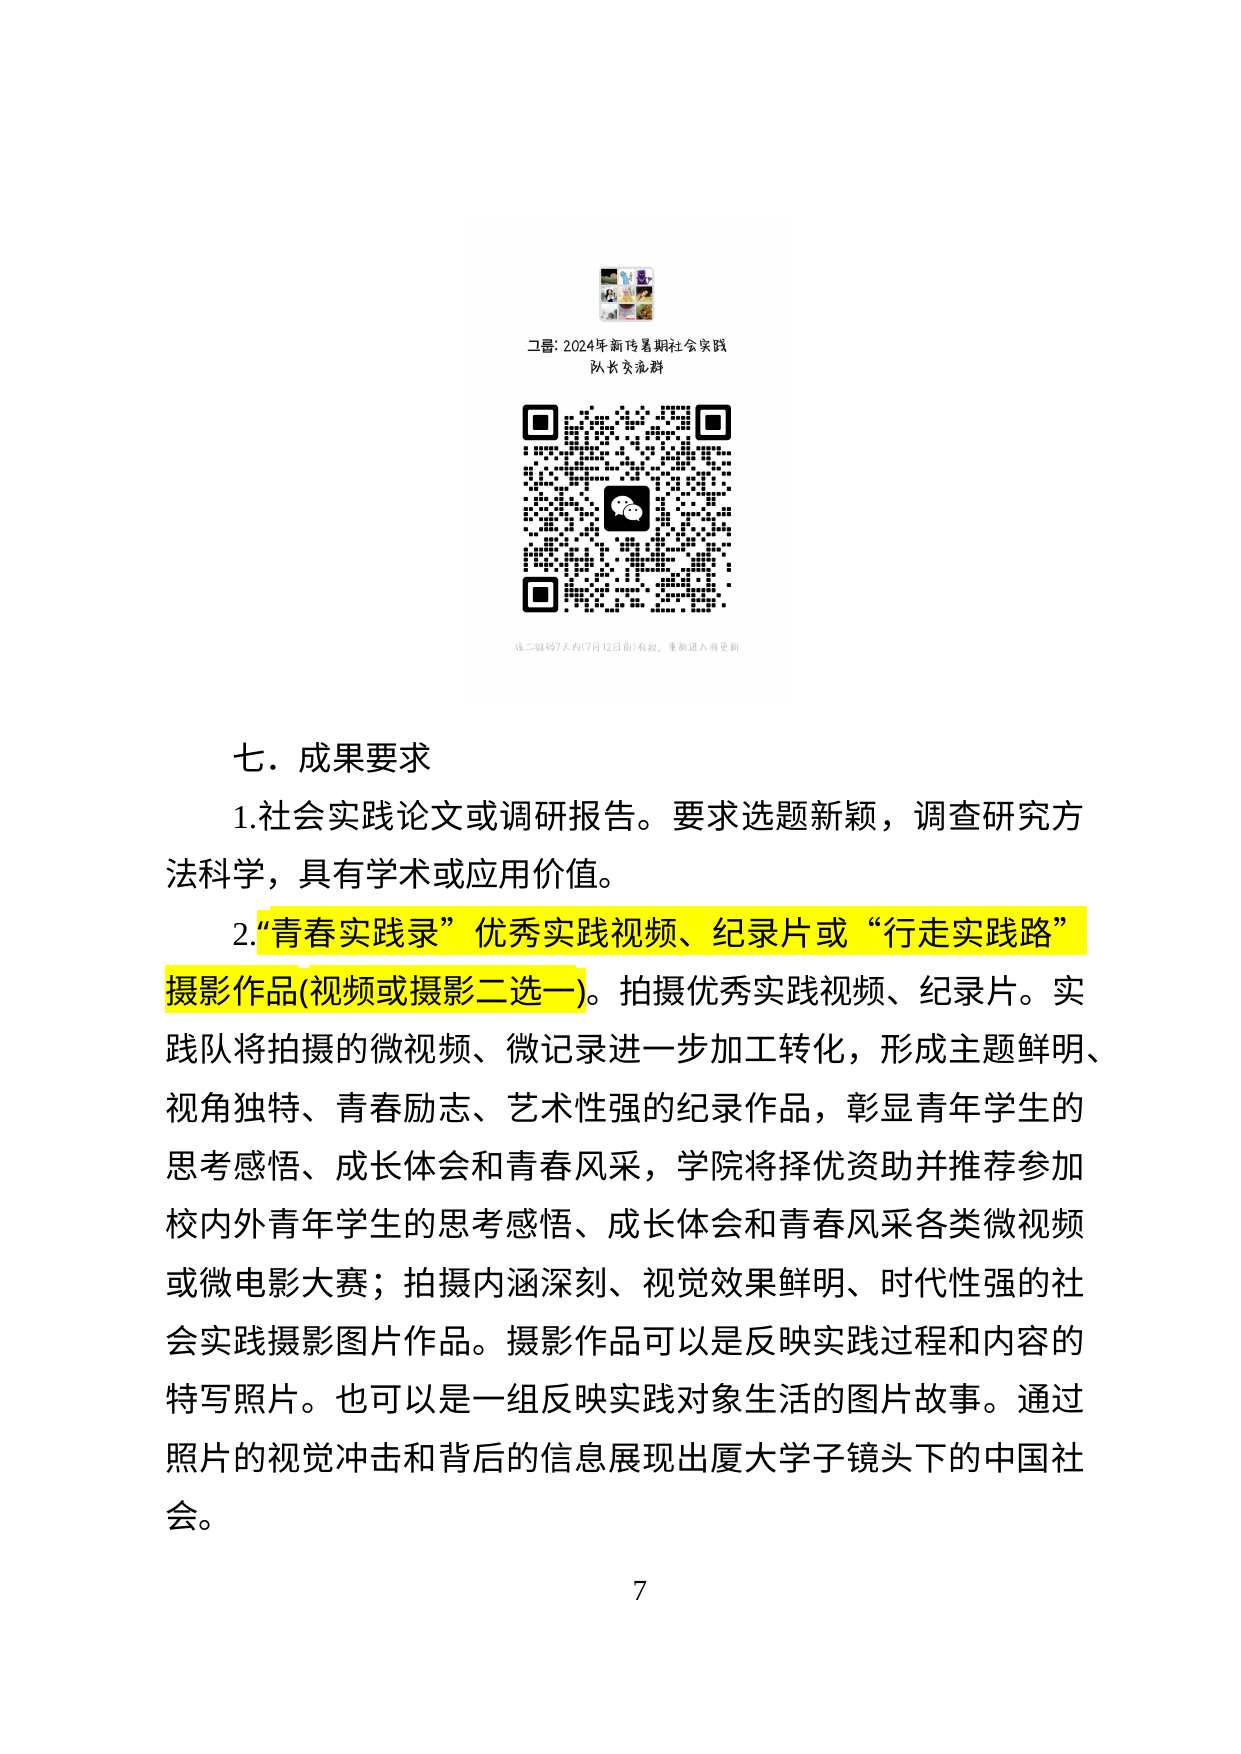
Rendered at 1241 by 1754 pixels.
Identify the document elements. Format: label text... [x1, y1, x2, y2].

picture [461, 218, 792, 702]
text 2.“青春实践录”优秀实践视频、纪录片或“行走实践路”摄影作品(视频或摄影二选一)。拍摄优秀实践视频、纪录片。实践队将拍摄的微视频、微记录进一步加工转化，形成主题鲜明、视角独特、青春励志、艺术性强的纪录作品，彰显青年学生的思考感悟、成长体会和青春风采，学院将择优资助并推荐参加校内外青年学生的思考感悟、成长体会和青春风采各类微视频或微电影大赛；拍摄内涵深刻、视觉效果鲜明、时代性强的社会实践摄影图片作品。摄影作品可以是反映实践过程和内容的特写照片。也可以是一组反映实践对象生活的图片故事。通过照片的视觉冲击和背后的信息展现出厦大学子镜头下的中国社会。 [165, 898, 1087, 1540]
text 七．成果要求 [165, 723, 1087, 782]
text 1.社会实践论文或调研报告。要求选题新颖，调查研究方法科学，具有学术或应用价值。 [165, 782, 1087, 898]
